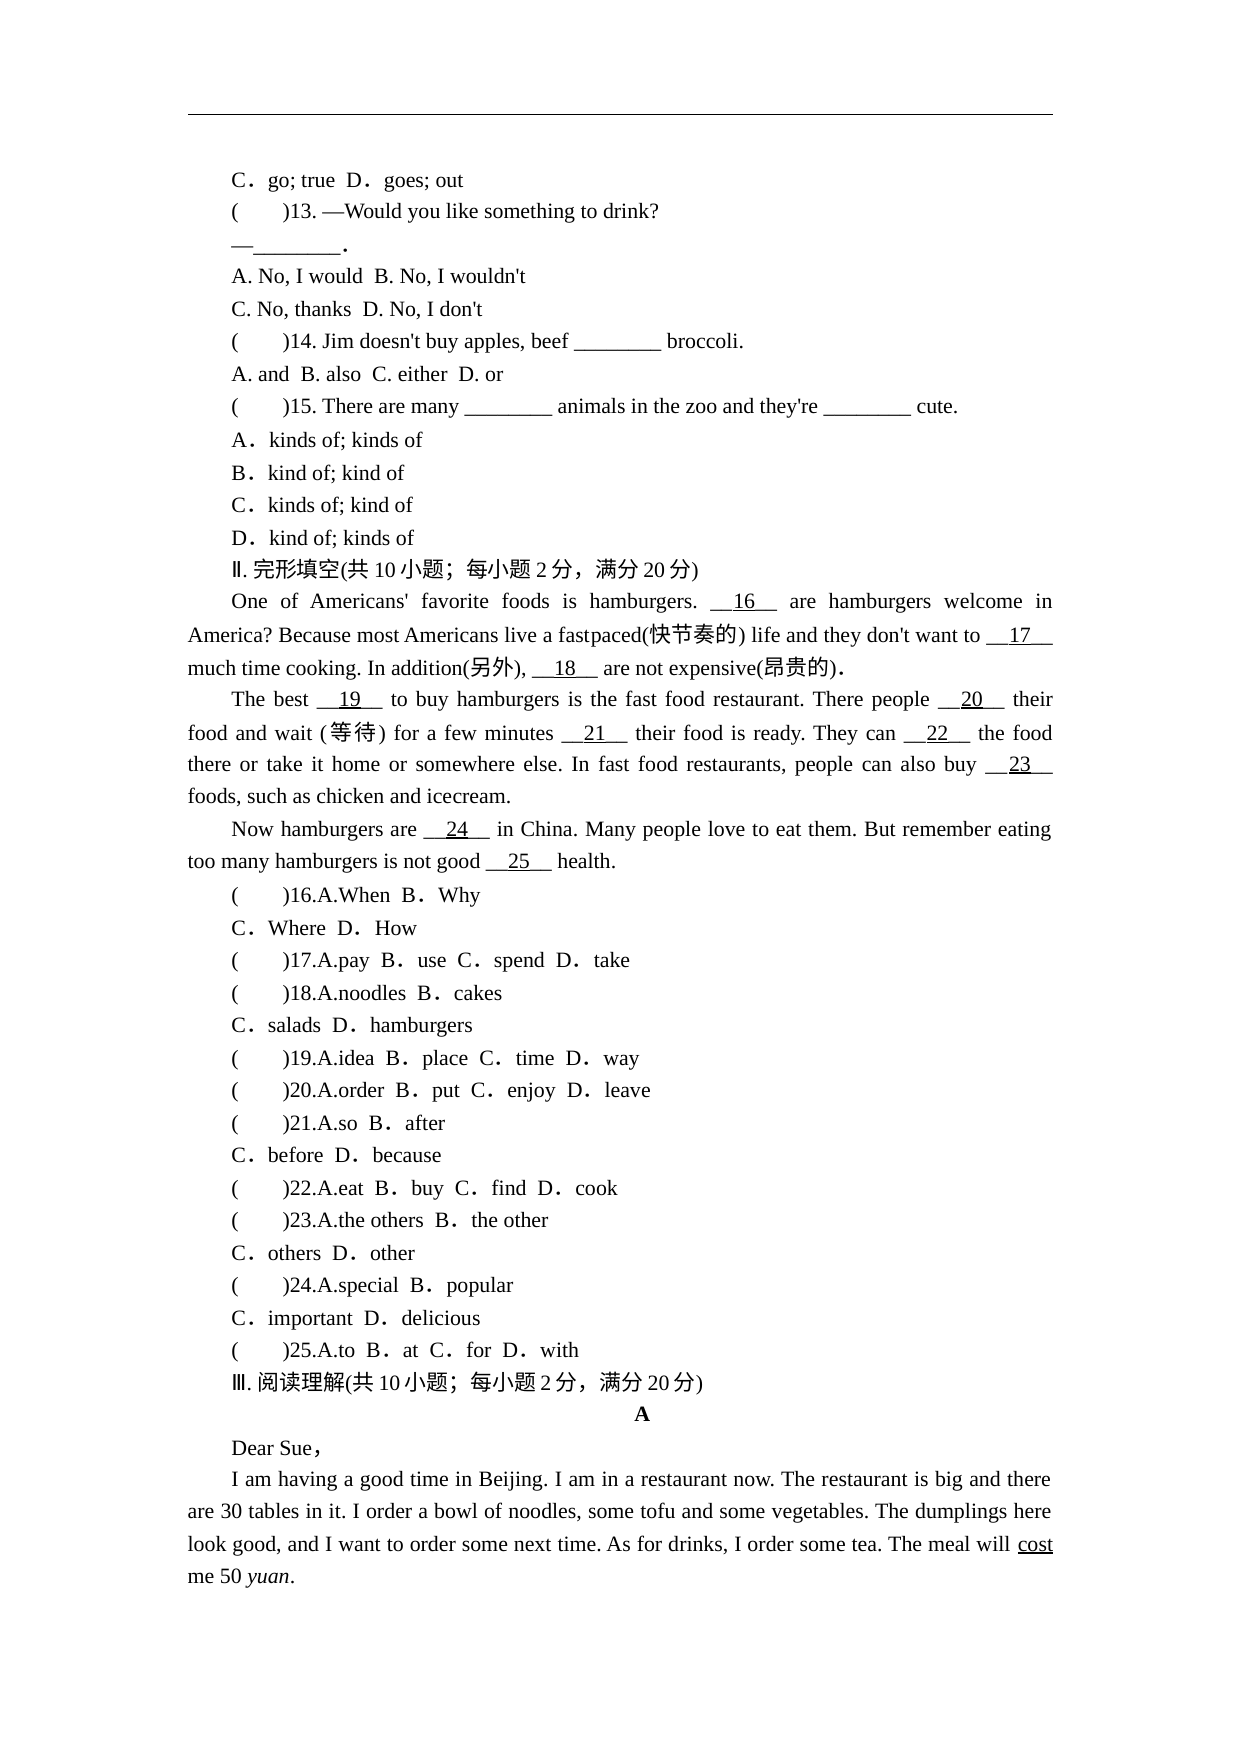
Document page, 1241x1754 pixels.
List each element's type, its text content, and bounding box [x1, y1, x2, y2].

text ( )17.A.pay B．use C．spend D．take [187, 942, 1053, 974]
text ( )19.A.idea B．place C．time D．way [187, 1039, 1053, 1072]
text ( )22.A.eat B．buy C．find D．cook [187, 1169, 1053, 1202]
text One of Americans' favorite foods is hamburgers. __16__ are hamburgers welcome in America? Because most Americans live a fast­paced(快节奏的) life and they don't want to __17__ much time cooking. In addition(另外), __18__ are not expensive(昂贵的)． [187, 584, 1053, 682]
text C．go; true D．goes; out [187, 162, 1053, 194]
text ( )14. Jim doesn't buy apples, beef ________ broccoli. [187, 324, 1053, 357]
text Now hamburgers are __24__ in China. Many people love to eat them. But remember eating too many hamburgers is not good __25__ health. [187, 812, 1053, 877]
text ( )23.A.the others B．the other [187, 1202, 1053, 1234]
text ( )21.A.so B．after [187, 1104, 1053, 1137]
text I am having a good time in Beijing. I am in a restaurant now. The restaurant is big and there are 30 tables in it. I order a bowl of noodles, some tofu and some vegetables. The dumplings here look good, and I want to order some next time. As for drinks, I order some tea. The meal will cost me 50 yuan. [187, 1462, 1053, 1592]
text ( )20.A.order B．put C．enjoy D．leave [187, 1072, 1053, 1104]
text ( )18.A.noodles B．cakes [187, 974, 1053, 1007]
text Ⅱ. 完形填空(共10小题；每小题2分，满分20分) [187, 552, 1053, 584]
text B．kind of; kind of [187, 454, 1053, 487]
text Ⅲ. 阅读理解(共10小题；每小题2分，满分20分) [187, 1364, 1053, 1397]
text C．others D．other [187, 1234, 1053, 1267]
text C．Where D．How [187, 909, 1053, 942]
text —________． [187, 227, 1053, 259]
text Dear Sue， [187, 1429, 1053, 1462]
text C．before D．because [187, 1137, 1053, 1169]
text A．kinds of; kinds of [187, 422, 1053, 454]
text C．important D．delicious [187, 1299, 1053, 1332]
text The best __19__ to buy hamburgers is the fast food restaurant. There people __20__ their food and wait (等待) for a few minutes __21__ their food is ready. They can __22__ the food there or take it home or somewhere else. In fast food restaurants, people can also buy __23__ foods, such as chicken and ice­cream. [187, 682, 1053, 812]
text C．kinds of; kind of [187, 487, 1053, 519]
text D．kind of; kinds of [187, 519, 1053, 552]
text A. and B. also C. either D. or [187, 357, 1053, 389]
text C. No, thanks D. No, I don't [187, 292, 1053, 324]
text ( )25.A.to B．at C．for D．with [187, 1332, 1053, 1364]
text A. No, I would B. No, I wouldn't [187, 259, 1053, 292]
text C．salads D．hamburgers [187, 1007, 1053, 1039]
text ( )24.A.special B．popular [187, 1267, 1053, 1299]
text ( )15. There are many ________ animals in the zoo and they're ________ cute. [187, 389, 1053, 422]
text ( )16.A.When B．Why [187, 877, 1053, 909]
text A [187, 1397, 1053, 1429]
text ( )13. —Would you like something to drink? [187, 194, 1053, 227]
